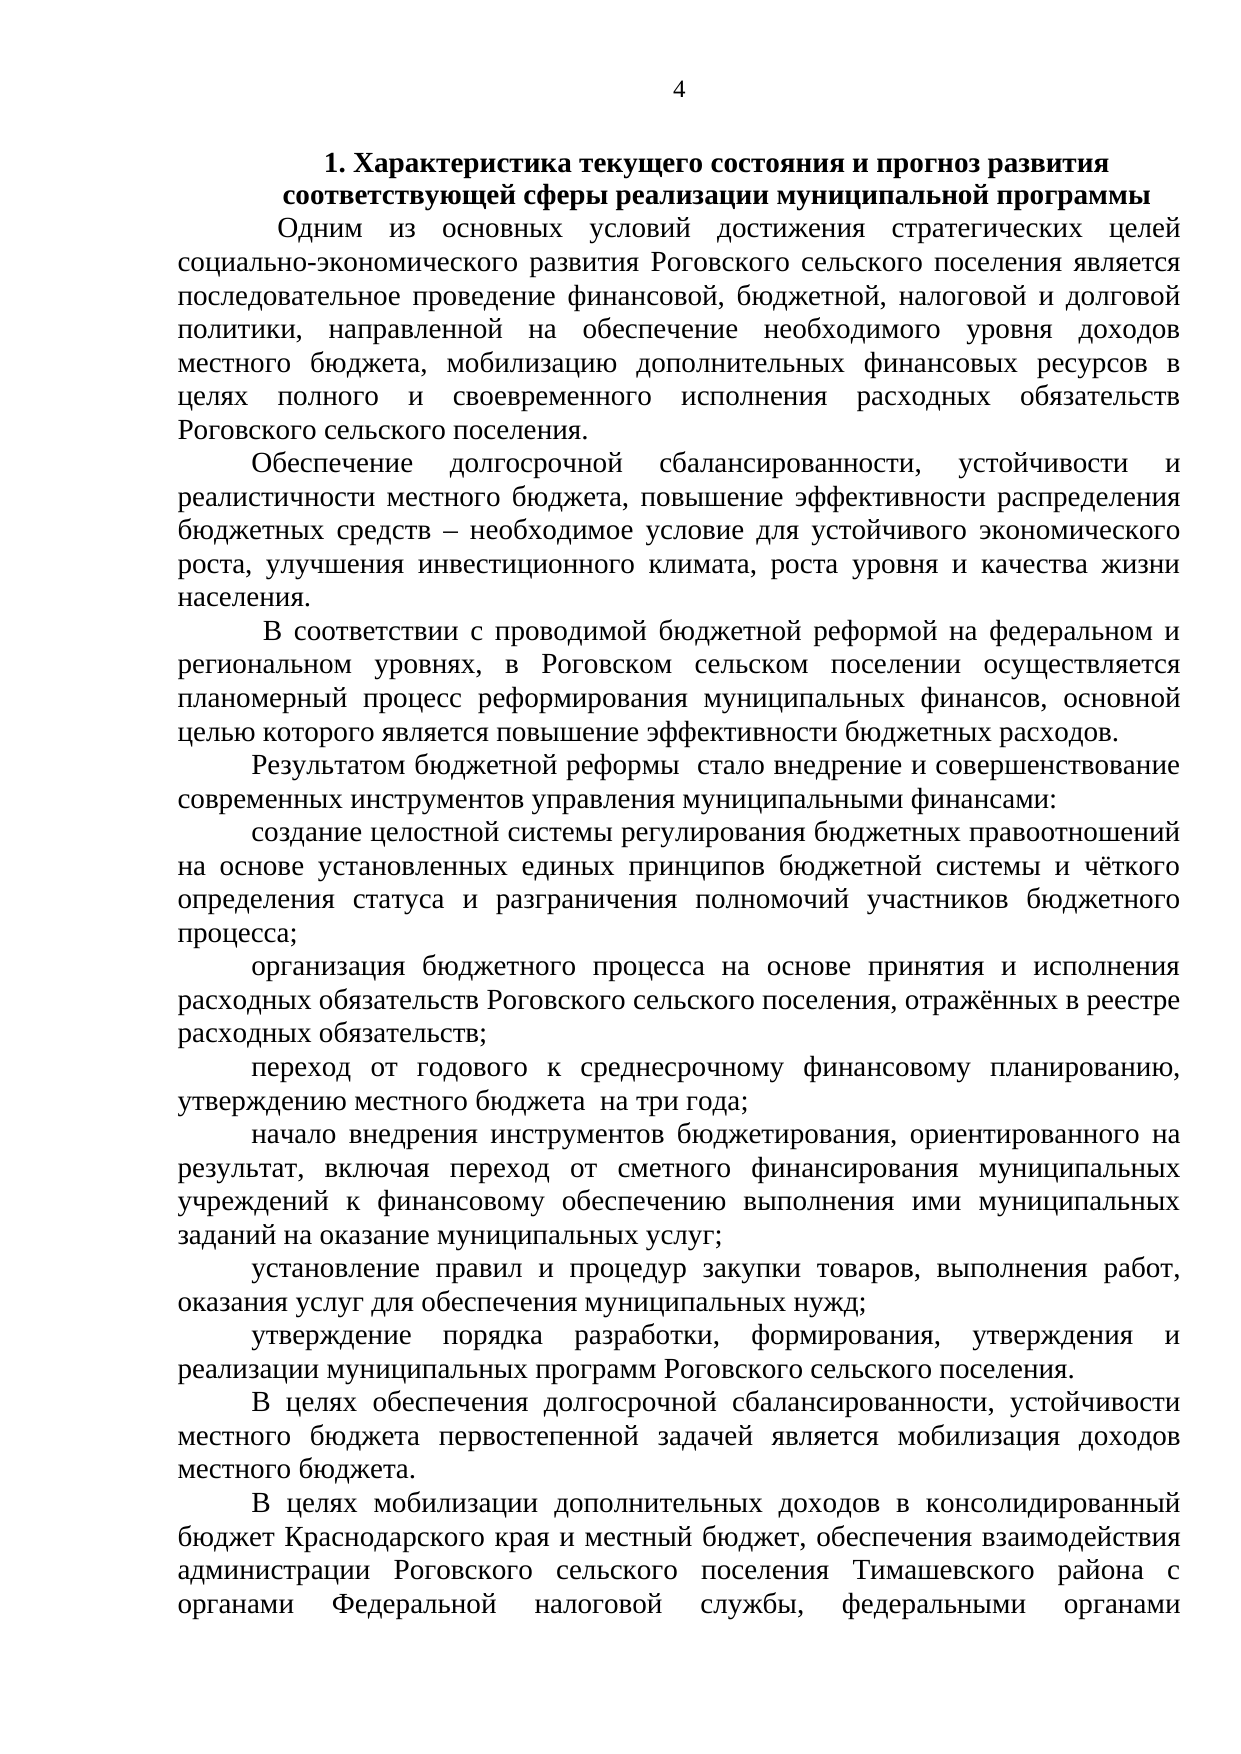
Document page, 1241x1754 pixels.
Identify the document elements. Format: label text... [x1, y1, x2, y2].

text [177, 1485, 1181, 1619]
text Обеспечение долгосрочной сбалансированности, устойчивости и реалистичности местного бюджета, повышение эффективности распределения бюджетных средств – необходимое условие для устойчивого экономического роста, улучшения инвестиционного климата, роста уровня и качества жизни населения. [177, 445, 1181, 613]
text Результатом бюджетной реформы стало внедрение и совершенствование современных инструментов управления муниципальными финансами: [177, 747, 1181, 814]
text установление правил и процедур закупки товаров, выполнения работ, оказания услуг для обеспечения муниципальных нужд; [177, 1250, 1181, 1317]
text В соответствии с проводимой бюджетной реформой на федеральном и региональном уровнях, в Роговском сельском поселении осуществляется планомерный процесс реформирования муниципальных финансов, основной целью которого является повышение эффективности бюджетных расходов. [177, 613, 1181, 747]
text переход от годового к среднесрочному финансовому планированию, утверждению местного бюджета на три года; [177, 1049, 1181, 1116]
text утверждение порядка разработки, формирования, утверждения и реализации муниципальных программ Роговского сельского поселения. [177, 1317, 1181, 1384]
text В целях обеспечения долгосрочной сбалансированности, устойчивости местного бюджета первостепенной задачей является мобилизация доходов местного бюджета. [177, 1384, 1181, 1485]
text создание целостной системы регулирования бюджетных правоотношений на основе установленных единых принципов бюджетной системы и чёткого определения статуса и разграничения полномочий участников бюджетного процесса; [177, 814, 1181, 948]
text начало внедрения инструментов бюджетирования, ориентированного на результат, включая переход от сметного финансирования муниципальных учреждений к финансовому обеспечению выполнения ими муниципальных заданий на оказание муниципальных услуг; [177, 1116, 1181, 1250]
text организация бюджетного процесса на основе принятия и исполнения расходных обязательств Роговского сельского поселения, отражённых в реестре расходных обязательств; [177, 948, 1181, 1049]
text Одним из основных условий достижения стратегических целей социально-экономического развития Роговского сельского поселения является последовательное проведение финансовой, бюджетной, налоговой и долговой политики, направленной на обеспечение необходимого уровня доходов местного бюджета, мобилизацию дополнительных финансовых ресурсов в целях полного и своевременного исполнения расходных обязательств Роговского сельского поселения. [177, 211, 1181, 445]
list 1. Характеристика текущего состояния и прогноз развития соответствующей сферы реализации муниципальной программы [252, 147, 1181, 211]
